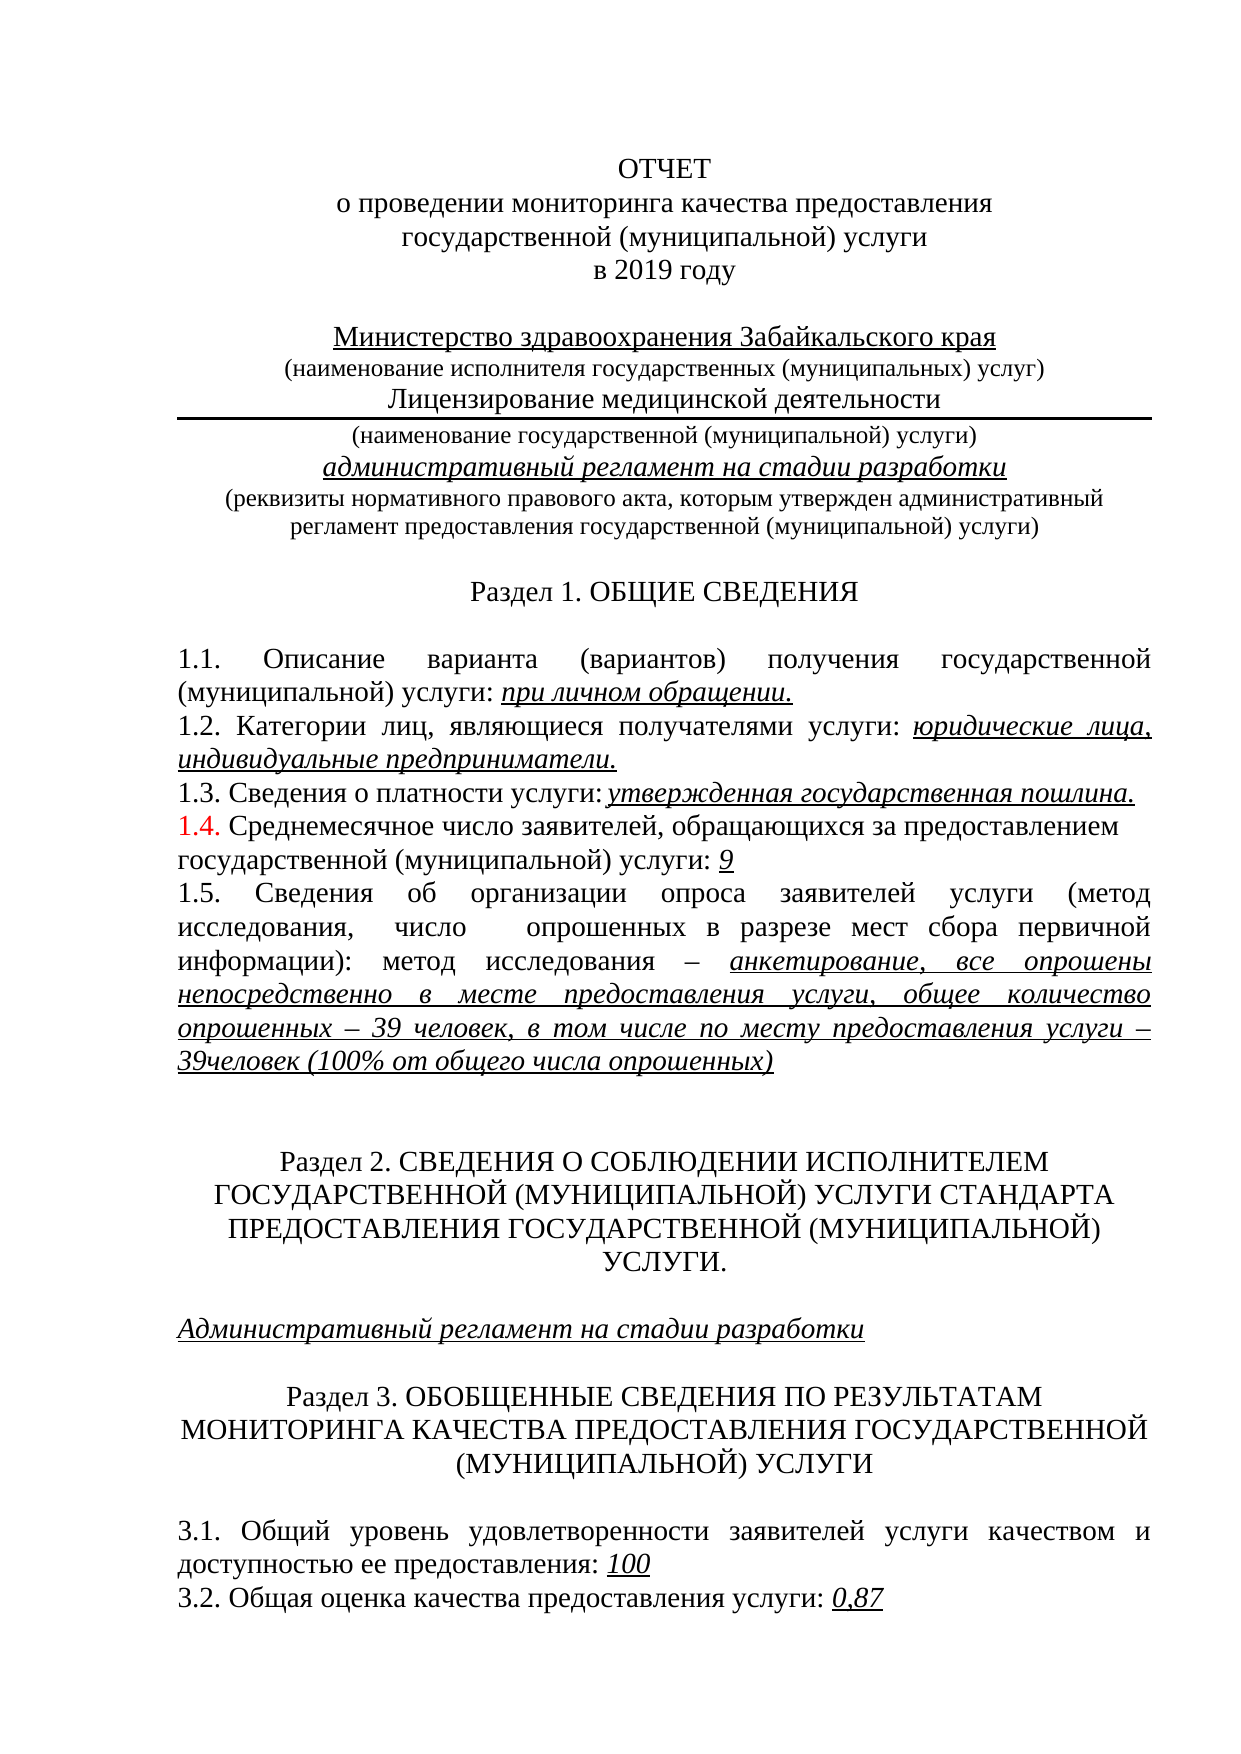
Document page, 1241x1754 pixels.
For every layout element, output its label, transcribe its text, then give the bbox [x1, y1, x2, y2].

text 1.5. Сведения об организации опроса заявителей услуги (метод исследования, число опрошенных в разрезе мест сбора первичной информации): метод исследования – анкетирование, все опрошены непосредственно в месте предоставления услуги, общее количество опрошенных – 39 человек, в том числе по месту предоставления услуги – 39человек (100% от общего числа опрошенных) [177, 876, 1152, 1077]
text 1.4. Среднемесячное число заявителей, обращающихся за предоставлением [177, 808, 1152, 842]
text Административный регламент на стадии разработки [177, 1312, 1152, 1345]
text (наименование государственной (муниципальной) услуги) [177, 420, 1152, 449]
text административный регламент на стадии разработки [177, 449, 1152, 483]
text 3.1. Общий уровень удовлетворенности заявителей услуги качеством и доступностью ее предоставления: 100 [177, 1513, 1152, 1580]
text (реквизиты нормативного правового акта, которым утвержден административный регламент предоставления государственной (муниципальной) услуги) [177, 483, 1152, 540]
text Раздел 1. ОБЩИЕ СВЕДЕНИЯ [177, 574, 1152, 607]
text о проведении мониторинга качества предоставления [177, 185, 1152, 219]
text в 2019 году [177, 252, 1152, 286]
text Раздел 3. ОБОБЩЕННЫЕ СВЕДЕНИЯ ПО РЕЗУЛЬТАТАМ МОНИТОРИНГА КАЧЕСТВА ПРЕДОСТАВЛЕНИЯ ГОСУДАРСТВЕННОЙ (МУНИЦИПАЛЬНОЙ) УСЛУГИ [177, 1379, 1152, 1479]
text государственной (муниципальной) услуги [177, 219, 1152, 252]
text государственной (муниципальной) услуги: 9 [177, 842, 1152, 876]
text 3.2. Общая оценка качества предоставления услуги: 0,87 [177, 1580, 1152, 1613]
text Министерство здравоохранения Забайкальского края [177, 319, 1152, 353]
text Лицензирование медицинской деятельности [177, 382, 1152, 417]
text 1.2. Категории лиц, являющиеся получателями услуги: юридические лица, индивидуальные предприниматели. [177, 708, 1152, 775]
text ОТЧЕТ [177, 152, 1152, 185]
text Раздел 2. СВЕДЕНИЯ О СОБЛЮДЕНИИ ИСПОЛНИТЕЛЕМ ГОСУДАРСТВЕННОЙ (МУНИЦИПАЛЬНОЙ) УСЛУГИ СТАНДАРТА ПРЕДОСТАВЛЕНИЯ ГОСУДАРСТВЕННОЙ (МУНИЦИПАЛЬНОЙ) УСЛУГИ. [177, 1144, 1152, 1278]
text 1.3. Сведения о платности услуги: утвержденная государственная пошлина. [177, 775, 1152, 808]
text (наименование исполнителя государственных (муниципальных) услуг) [177, 353, 1152, 382]
text 1.1. Описание варианта (вариантов) получения государственной (муниципальной) услуги: при личном обращении. [177, 641, 1152, 708]
